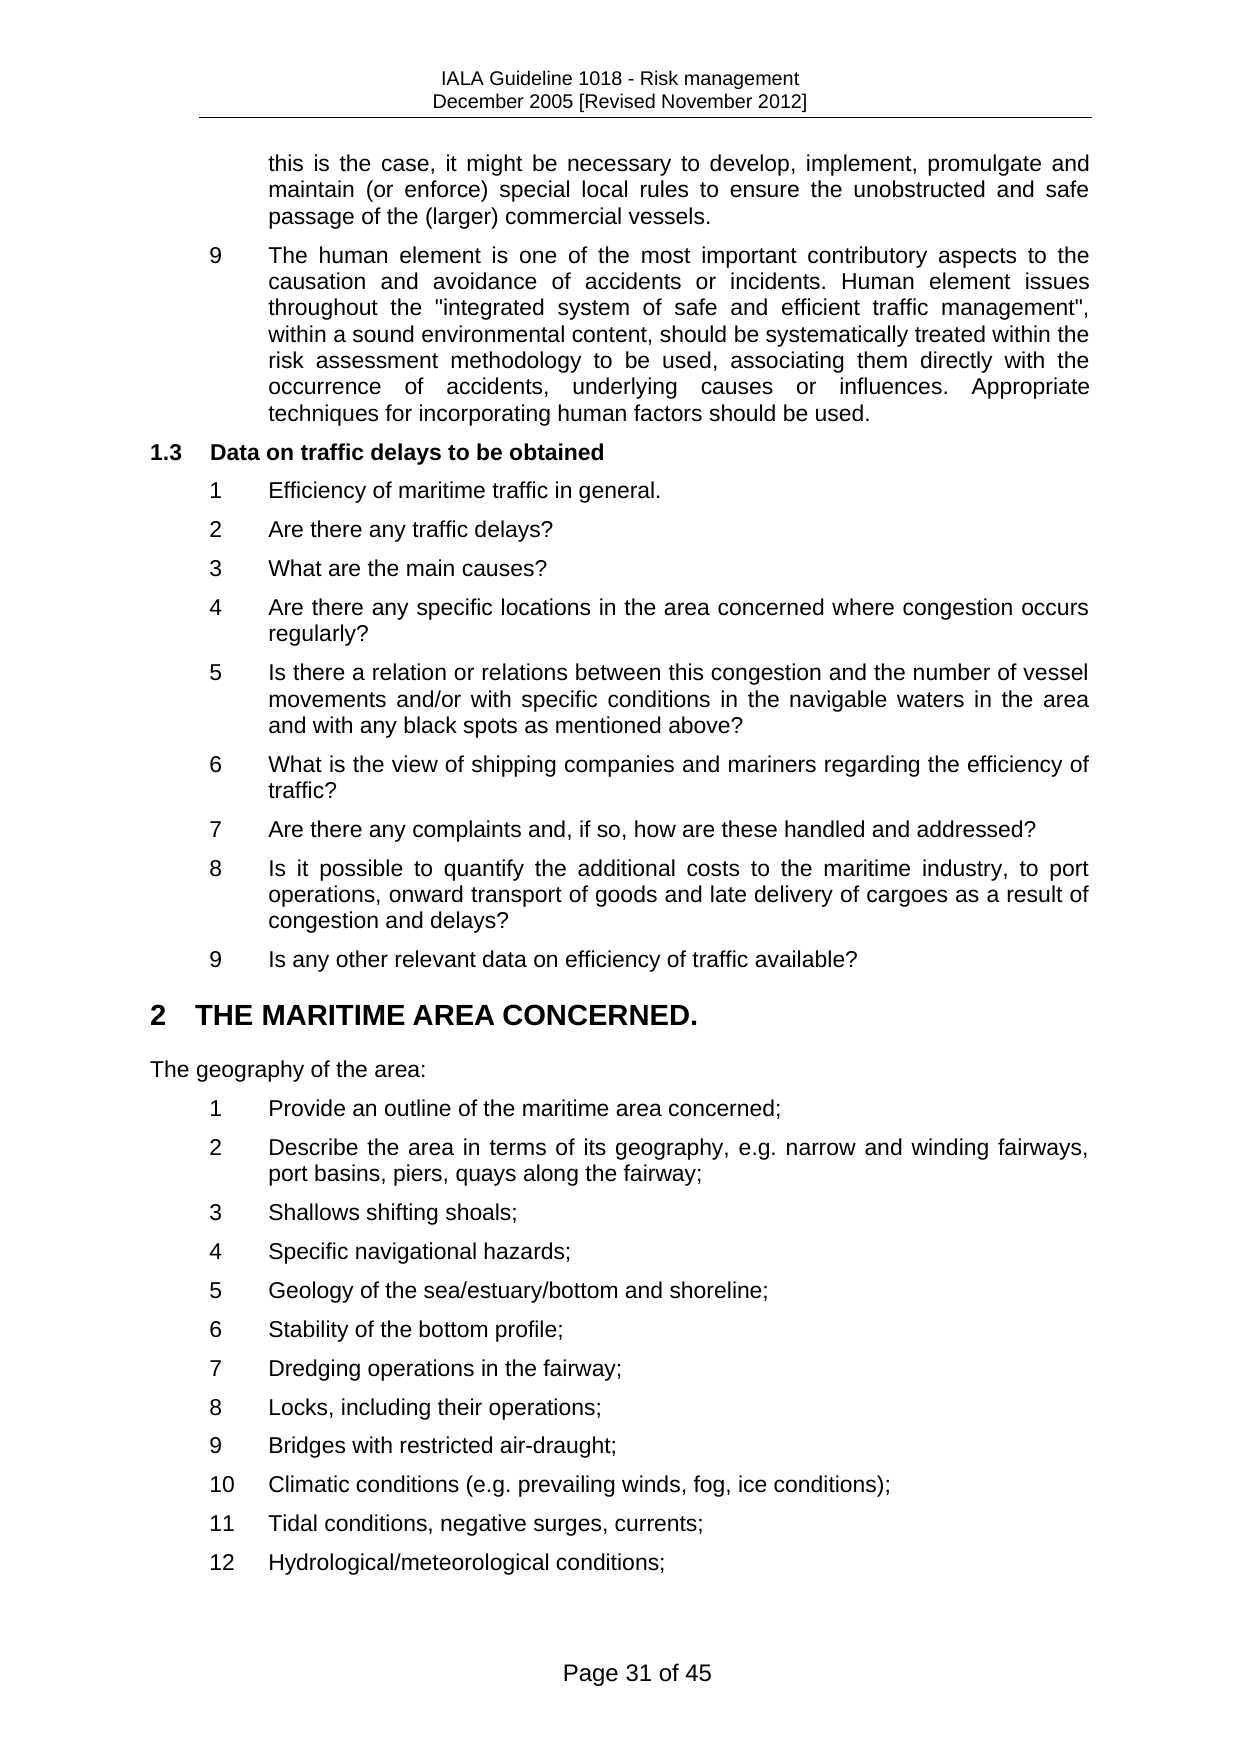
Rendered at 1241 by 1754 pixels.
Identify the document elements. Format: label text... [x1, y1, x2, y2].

list Are there any specific locations in the area concerned where congestion occurs regularly? [209, 594, 1090, 647]
list Shallows shifting shoals; [209, 1199, 1090, 1226]
text The geography of the area: [150, 1056, 1090, 1083]
list Provide an outline of the maritime area concerned; [209, 1095, 1090, 1121]
list Dredging operations in the fairway; [209, 1354, 1090, 1381]
list Is there a relation or relations between this congestion and the number of vessel movements and/or with specific conditions in the navigable waters in the area and with any black spots as mentioned above? [209, 659, 1090, 738]
list Is it possible to quantify the additional costs to the maritime industry, to port operations, onward transport of goods and late delivery of cargoes as a result of congestion and delays? [209, 855, 1090, 934]
list Are there any complaints and, if so, how are these handled and addressed? [209, 816, 1090, 842]
list Geology of the sea/estuary/bottom and shoreline; [209, 1277, 1090, 1303]
list Locks, including their operations; [209, 1393, 1090, 1420]
subtitle Data on traffic delays to be obtained [150, 438, 1090, 465]
list Specific navigational hazards; [209, 1238, 1090, 1264]
subtitle The Maritime Area Concerned. [150, 998, 1090, 1031]
list Tidal conditions, negative surges, currents; [209, 1510, 1090, 1536]
list Efficiency of maritime traffic in general. [209, 477, 1090, 504]
list Stability of the bottom profile; [209, 1316, 1090, 1342]
list Are there any traffic delays? [209, 516, 1090, 543]
list What are the main causes? [209, 555, 1090, 581]
list Climatic conditions (e.g. prevailing winds, fog, ice conditions); [209, 1471, 1090, 1497]
list Hydrological/meteorological conditions; [209, 1549, 1090, 1575]
list Is any other relevant data on efficiency of traffic available? [209, 946, 1090, 973]
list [209, 150, 1090, 229]
list What is the view of shipping companies and mariners regarding the efficiency of traffic? [209, 751, 1090, 803]
list The human element is one of the most important contributory aspects to the causation and avoidance of accidents or incidents. Human element issues throughout the "integrated system of safe and efficient traffic management", within a sound environmental content, should be systematically treated within the risk assessment methodology to be used, associating them directly with the occurrence of accidents, underlying causes or influences. Appropriate techniques for incorporating human factors should be used. [209, 242, 1090, 426]
list Bridges with restricted air-draught; [209, 1432, 1090, 1459]
list Describe the area in terms of its geography, e.g. narrow and winding fairways, port basins, piers, quays along the fairway; [209, 1134, 1090, 1187]
